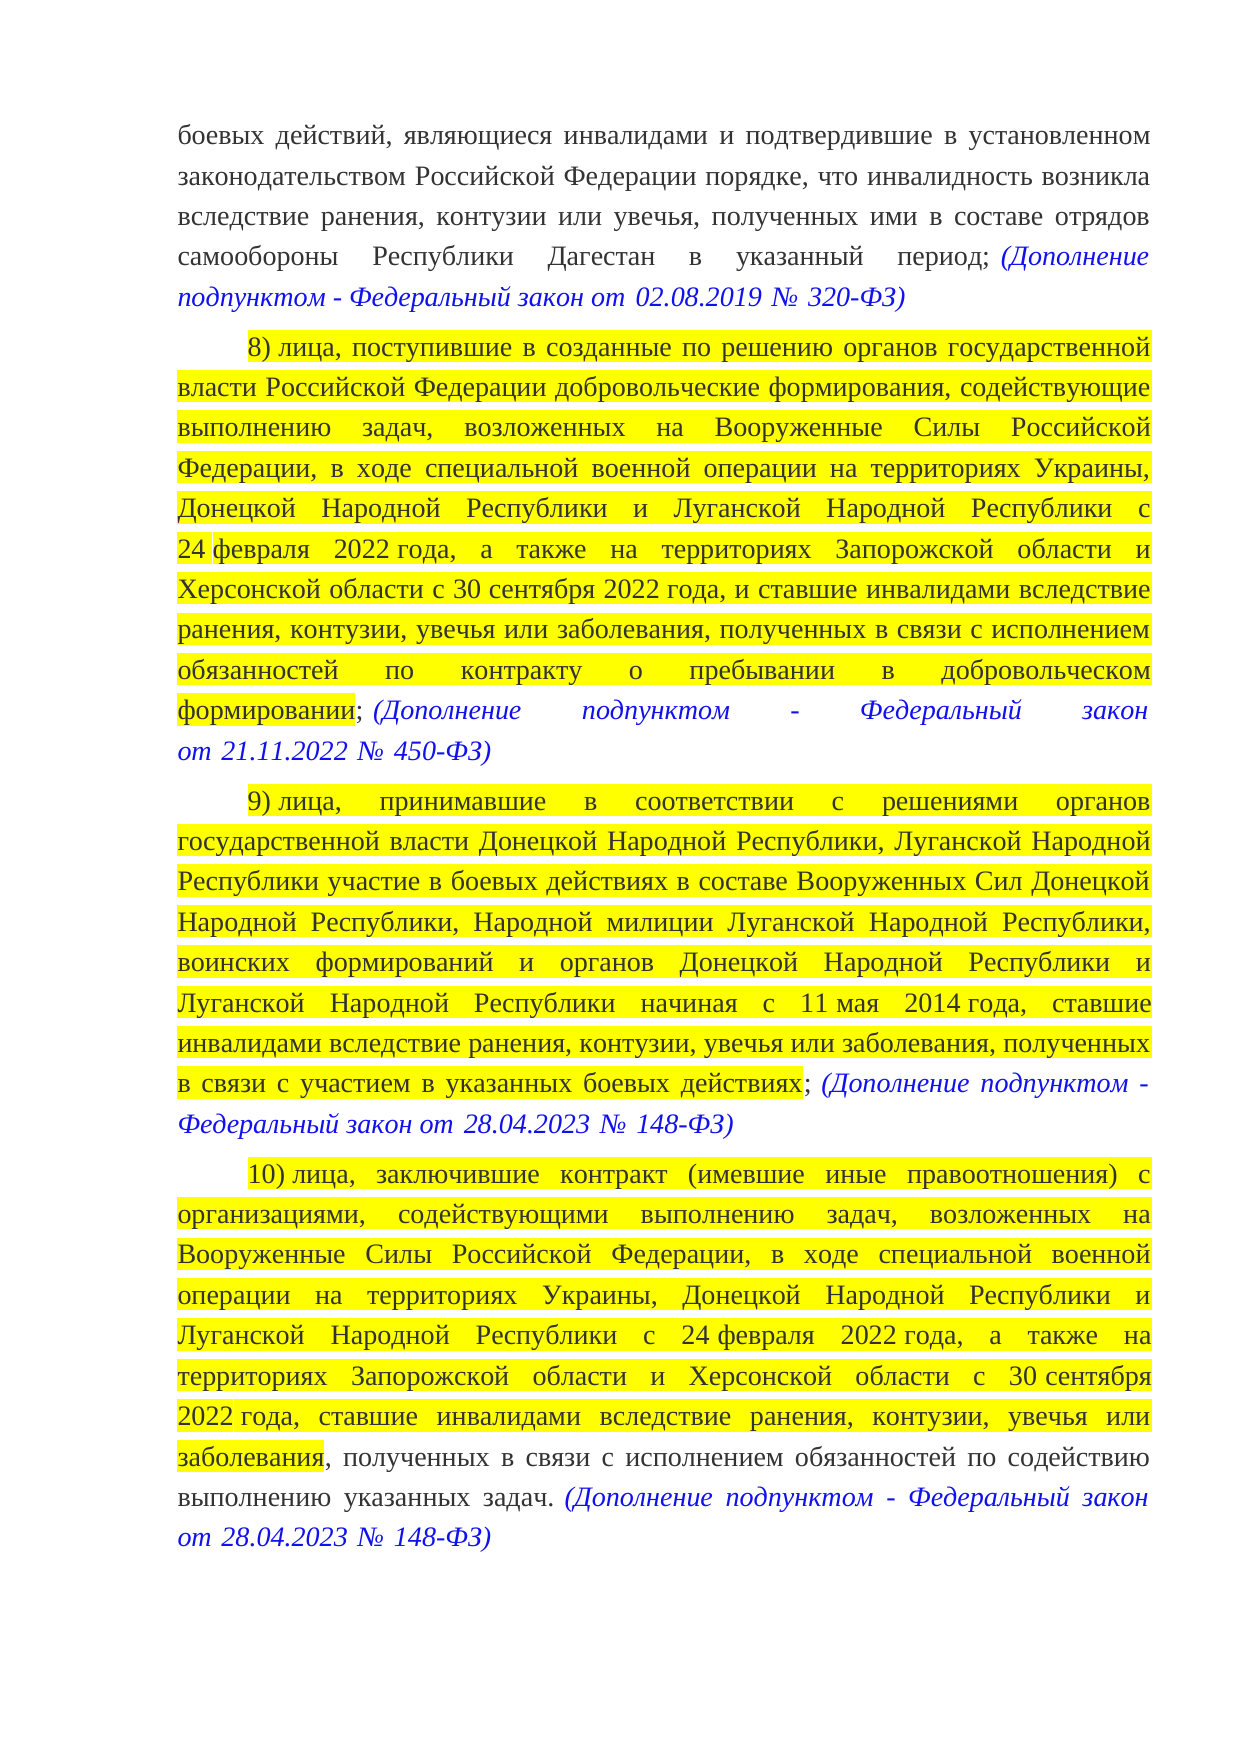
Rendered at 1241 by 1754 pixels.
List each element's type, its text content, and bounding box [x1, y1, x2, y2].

text 9) лица, принимавшие в соответствии с решениями органов государственной власти Донецкой Народной Республики, Луганской Народной Республики участие в боевых действиях в составе Вооруженных Сил Донецкой Народной Республики, Народной милиции Луганской Народной Республики, воинских формирований и органов Донецкой Народной Республики и Луганской Народной Республики начиная с 11 мая 2014 года, ставшие инвалидами вследствие ранения, контузии, увечья или заболевания, полученных в связи с участием в указанных боевых действиях; (Дополнение подпунктом - Федеральный закон от 28.04.2023 № 148-ФЗ) [177, 1058, 1152, 1139]
text 8) лица, поступившие в созданные по решению органов государственной власти Российской Федерации добровольческие формирования, содействующие выполнению задач, возложенных на Вооруженные Силы Российской Федерации, в ходе специальной военной операции на территориях Украины, Донецкой Народной Республики и Луганской Народной Республики с 24 февраля 2022 года, а также на территориях Запорожской области и Херсонской области с 30 сентября 2022 года, и ставшие инвалидами вследствие ранения, контузии, увечья или заболевания, полученных в связи с исполнением обязанностей по контракту о пребывании в добровольческом формировании; (Дополнение подпунктом - Федеральный закон от 21.11.2022 № 450-ФЗ) [177, 524, 1152, 572]
text 10) лица, заключившие контракт (имевшие иные правоотношения) с организациями, содействующими выполнению задач, возложенных на Вооруженные Силы Российской Федерации, в ходе специальной военной операции на территориях Украины, Донецкой Народной Республики и Луганской Народной Республики с 24 февраля 2022 года, а также на территориях Запорожской области и Херсонской области с 30 сентября 2022 года, ставшие инвалидами вследствие ранения, контузии, увечья или заболевания, полученных в связи с исполнением обязанностей по содействию выполнению указанных задач. (Дополнение подпунктом - Федеральный закон от 28.04.2023 № 148-ФЗ) [177, 1391, 1152, 1553]
text 8) лица, поступившие в созданные по решению органов государственной власти Российской Федерации добровольческие формирования, содействующие выполнению задач, возложенных на Вооруженные Силы Российской Федерации, в ходе специальной военной операции на территориях Украины, Донецкой Народной Республики и Луганской Народной Республики с 24 февраля 2022 года, а также на территориях Запорожской области и Херсонской области с 30 сентября 2022 года, и ставшие инвалидами вследствие ранения, контузии, увечья или заболевания, полученных в связи с исполнением обязанностей по контракту о пребывании в добровольческом формировании; (Дополнение подпунктом - Федеральный закон от 21.11.2022 № 450-ФЗ) [177, 685, 1152, 766]
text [177, 118, 1152, 312]
text 9) лица, принимавшие в соответствии с решениями органов государственной власти Донецкой Народной Республики, Луганской Народной Республики участие в боевых действиях в составе Вооруженных Сил Донецкой Народной Республики, Народной милиции Луганской Народной Республики, воинских формирований и органов Донецкой Народной Республики и Луганской Народной Республики начиная с 11 мая 2014 года, ставшие инвалидами вследствие ранения, контузии, увечья или заболевания, полученных в связи с участием в указанных боевых действиях; (Дополнение подпунктом - Федеральный закон от 28.04.2023 № 148-ФЗ) [177, 783, 1152, 824]
text 10) лица, заключившие контракт (имевшие иные правоотношения) с организациями, содействующими выполнению задач, возложенных на Вооруженные Силы Российской Федерации, в ходе специальной военной операции на территориях Украины, Донецкой Народной Республики и Луганской Народной Республики с 24 февраля 2022 года, а также на территориях Запорожской области и Херсонской области с 30 сентября 2022 года, ставшие инвалидами вследствие ранения, контузии, увечья или заболевания, полученных в связи с исполнением обязанностей по содействию выполнению указанных задач. (Дополнение подпунктом - Федеральный закон от 28.04.2023 № 148-ФЗ) [177, 1157, 1152, 1197]
